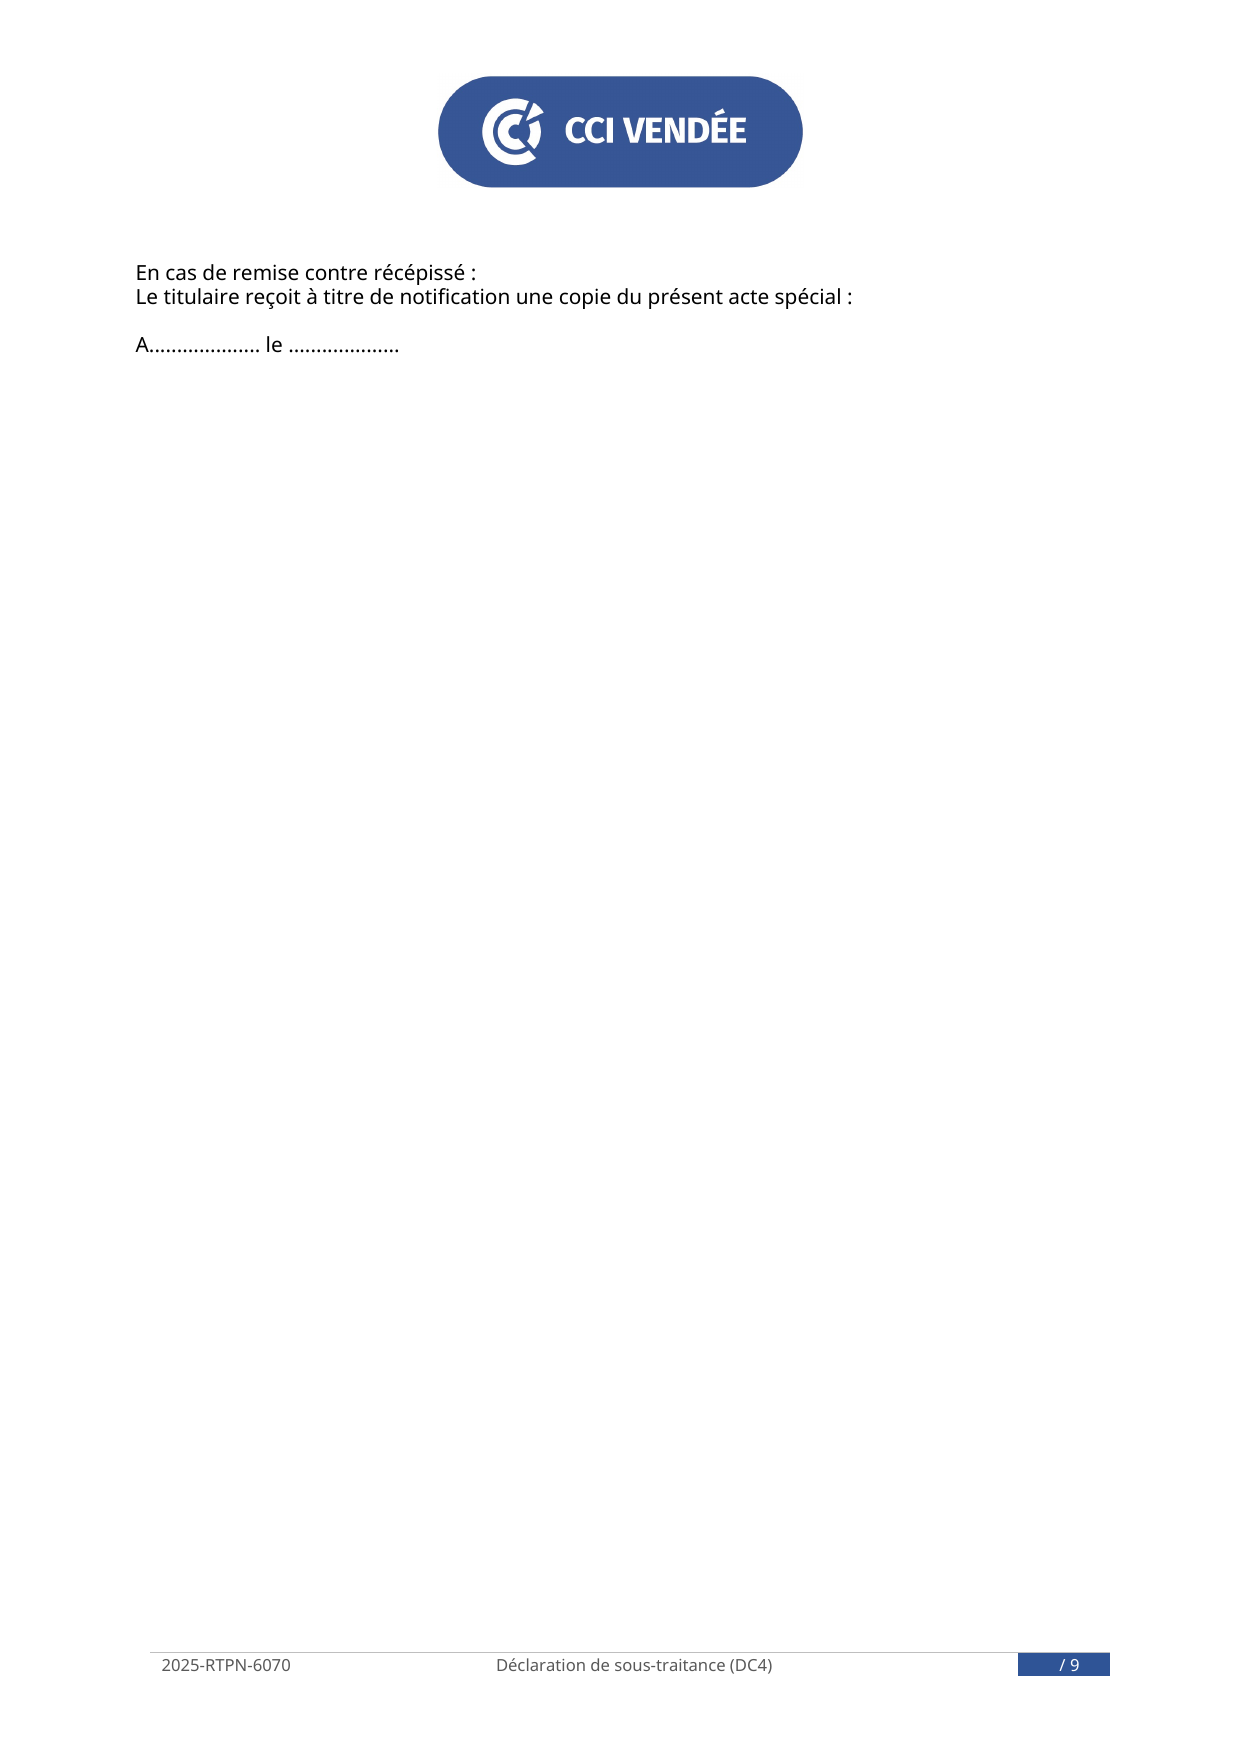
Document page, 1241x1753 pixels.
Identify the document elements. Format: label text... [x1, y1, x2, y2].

text En cas de remise contre récépissé : [135, 261, 1105, 285]
text Le titulaire reçoit à titre de notification une copie du présent acte spécial : [135, 285, 1105, 309]
text A.................... le .................... [135, 334, 1105, 358]
picture [436, 73, 804, 188]
